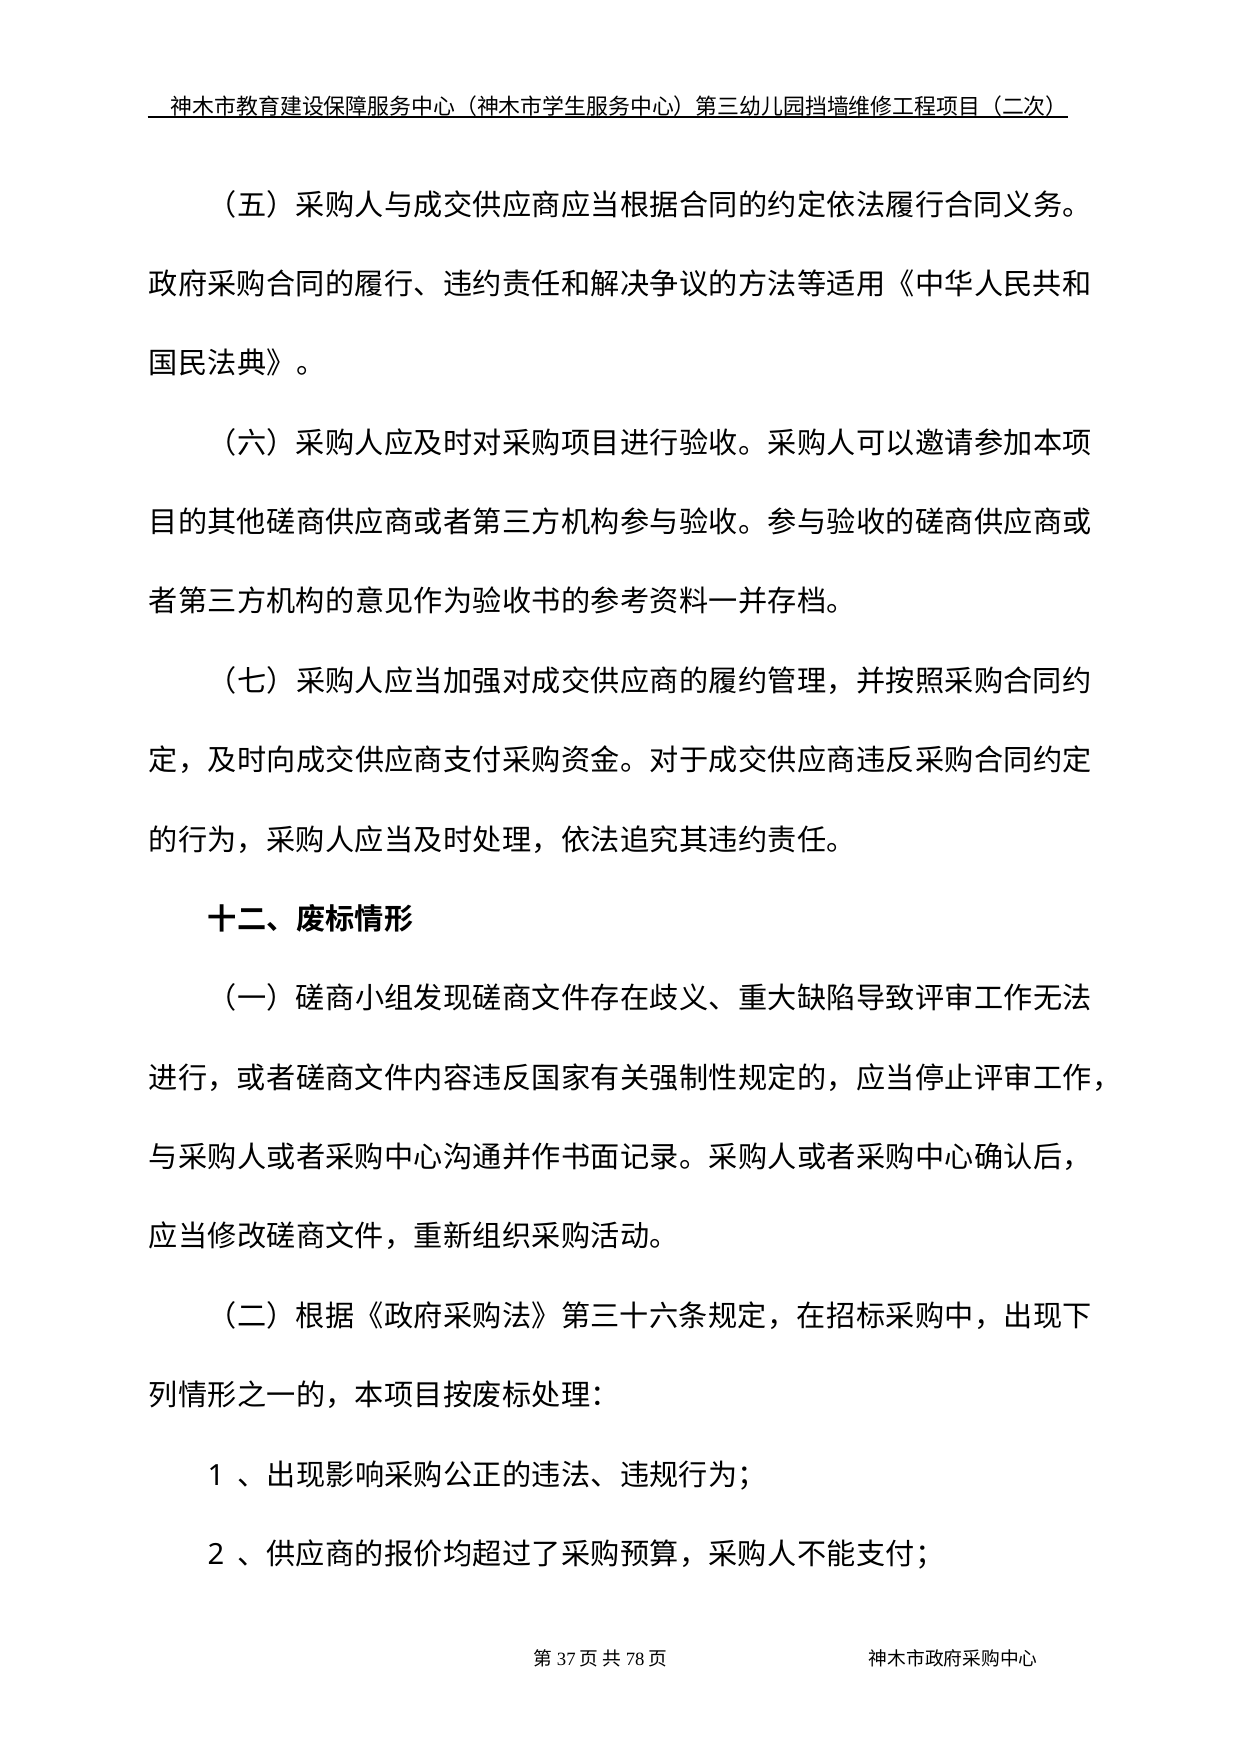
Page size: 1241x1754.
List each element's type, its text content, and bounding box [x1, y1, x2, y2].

text （七）采购人应当加强对成交供应商的履约管理，并按照采购合同约定，及时向成交供应商支付采购资金。对于成交供应商违反采购合同约定的行为，采购人应当及时处理，依法追究其违约责任。 [148, 639, 1092, 877]
text （五）采购人与成交供应商应当根据合同的约定依法履行合同义务。政府采购合同的履行、违约责任和解决争议的方法等适用《中华人民共和国民法典》。 [148, 163, 1092, 401]
text （六）采购人应及时对采购项目进行验收。采购人可以邀请参加本项目的其他磋商供应商或者第三方机构参与验收。参与验收的磋商供应商或者第三方机构的意见作为验收书的参考资料一并存档。 [148, 401, 1092, 639]
text （一）磋商小组发现磋商文件存在歧义、重大缺陷导致评审工作无法进行，或者磋商文件内容违反国家有关强制性规定的，应当停止评审工作，与采购人或者采购中心沟通并作书面记录。采购人或者采购中心确认后，应当修改磋商文件，重新组织采购活动。 [148, 956, 1092, 1274]
text 2、供应商的报价均超过了采购预算，采购人不能支付； [148, 1512, 1092, 1591]
text 1、出现影响采购公正的违法、违规行为； [148, 1433, 1092, 1512]
text （二）根据《政府采购法》第三十六条规定，在招标采购中，出现下列情形之一的，本项目按废标处理： [148, 1274, 1092, 1433]
text 十二、废标情形 [148, 877, 1092, 956]
